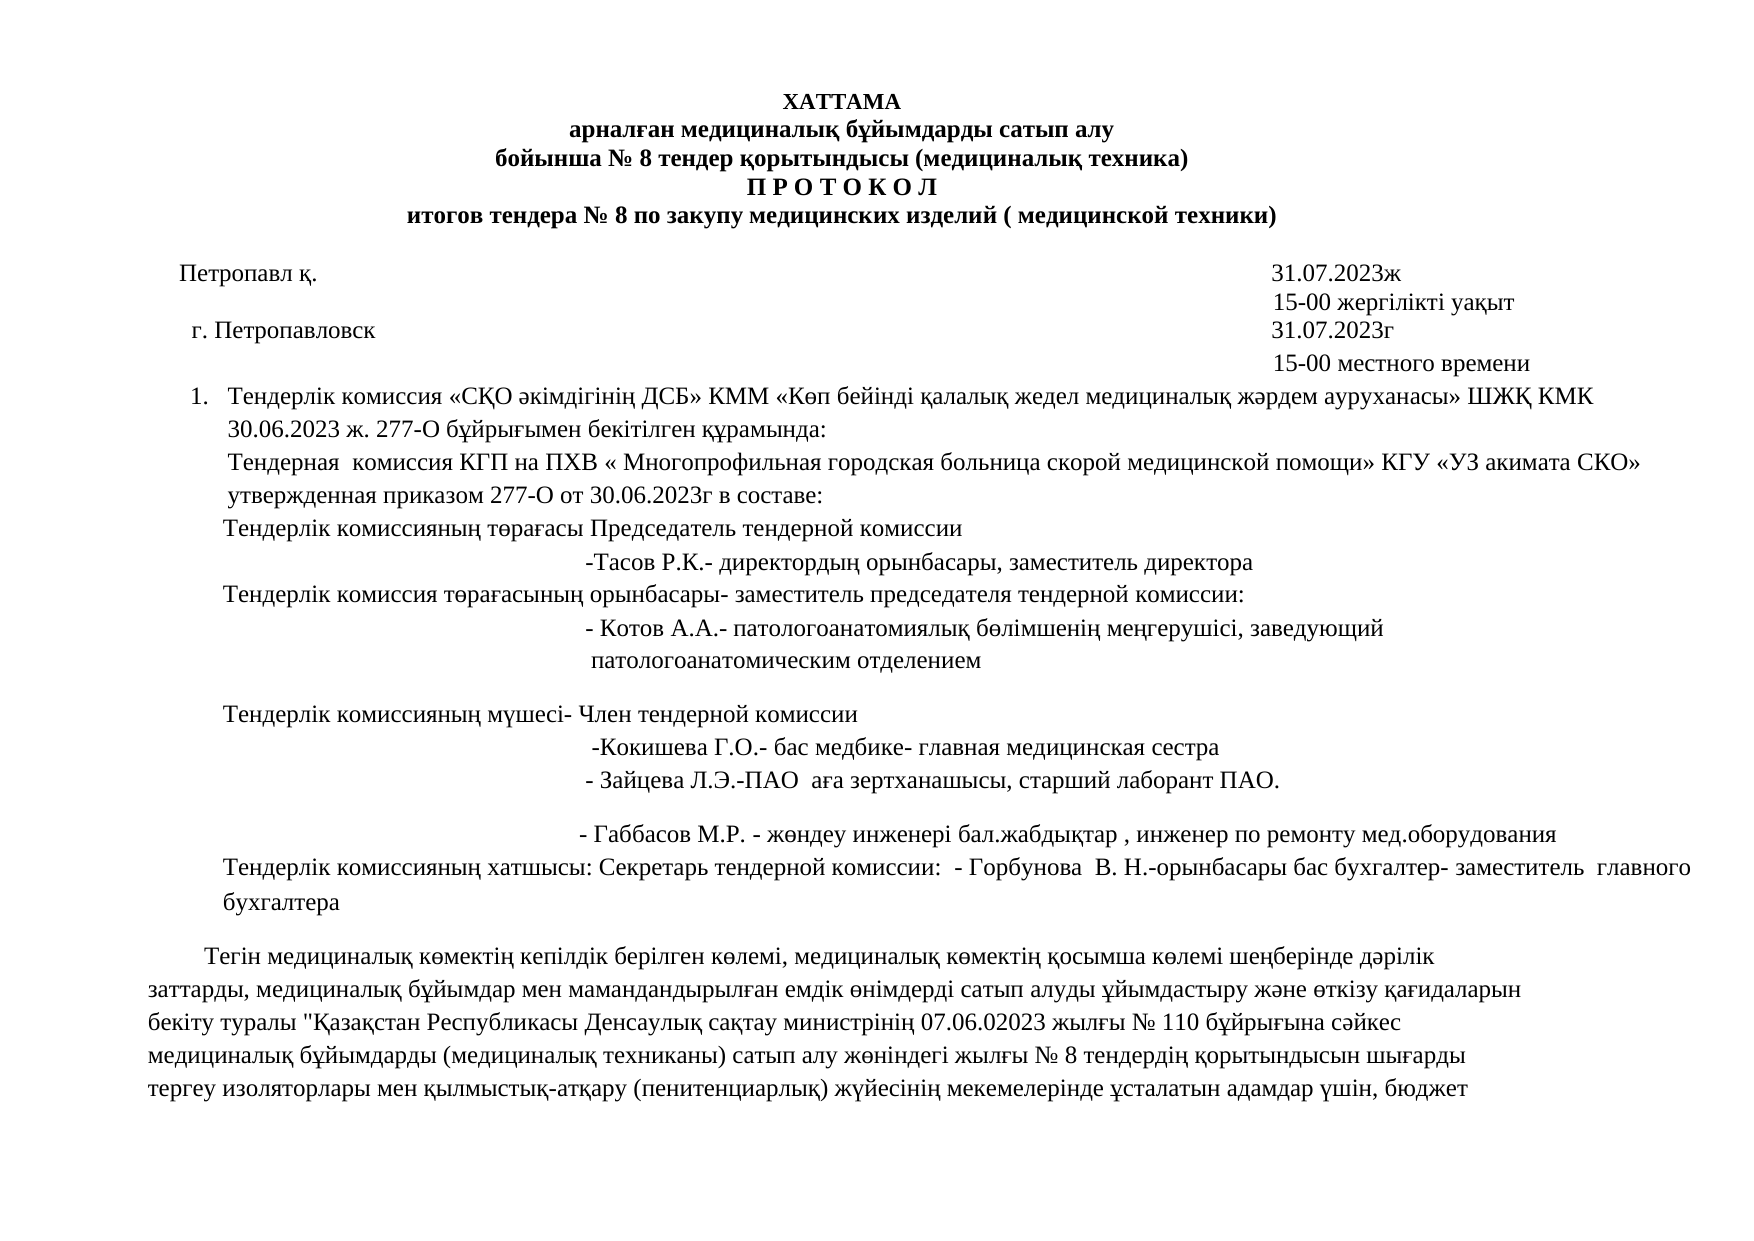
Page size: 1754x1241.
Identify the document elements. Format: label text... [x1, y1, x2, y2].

list Тендерлік комиссия «СҚО әкімдігінің ДСБ» КММ «Көп бейінді қалалық жедел медициналық жәрдем ауруханасы» ШЖҚ КМК 30.06.2023 ж. 277-О бұйрығымен бекітілген құрамында: [190, 381, 1713, 443]
text Хаттама [148, 88, 1536, 114]
list - Зайцева Л.Э.-ПАО аға зертханашысы, старший лаборант ПАО. [223, 766, 1536, 794]
text итогов тендера № 8 по закупу медицинских изделий ( медицинской техники) [148, 200, 1536, 229]
list Тендерлік комиссияның хатшысы: Секретарь тендерной комиссии: - Горбунова В. Н.-орынбасары бас бухгалтер- заместитель главного бухгалтера [223, 852, 1713, 916]
text бойынша № 8 тендер қорытындысы (медициналық техника) [148, 143, 1536, 172]
list -Тасов Р.К.- директордың орынбасары, заместитель директора [223, 547, 1713, 575]
list Тендерлік комиссияның төрағасы Председатель тендерной комиссии [223, 513, 1713, 542]
list - Котов А.А.- патологоанатомиялық бөлімшенің меңгерушісі, заведующий патологоанатомическим отделением [223, 613, 1536, 674]
text Петропавл қ. 31.07.2023ж [148, 258, 1536, 287]
text П Р О Т О К О Л [148, 172, 1536, 200]
text г. Петропавловск 31.07.2023г [148, 315, 1536, 344]
text -Кокишева Г.О.- бас медбике- главная медицинская сестра [148, 732, 1713, 761]
list Тендерлік комиссия төрағасының орынбасары- заместитель председателя тендерной комиссии: [223, 579, 1713, 608]
text 15-00 жергілікті уақыт [148, 287, 1536, 315]
text арналған медициналық бұйымдарды сатып алу [148, 114, 1536, 143]
list Тендерная комиссия КГП на ПХВ « Многопрофильная городская больница скорой медицинской помощи» КГУ «УЗ акимата СКО» утвержденная приказом 277-О от 30.06.2023г в составе: [227, 447, 1713, 509]
text - Габбасов М.Р. - жөндеу инженері бал.жабдықтар , инженер по ремонту мед.оборудования [148, 819, 1713, 848]
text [148, 941, 1536, 1102]
text 15-00 местного времени [148, 348, 1536, 377]
text Тендерлік комиссияның мүшесі- Член тендерной комиссии [148, 699, 1713, 728]
